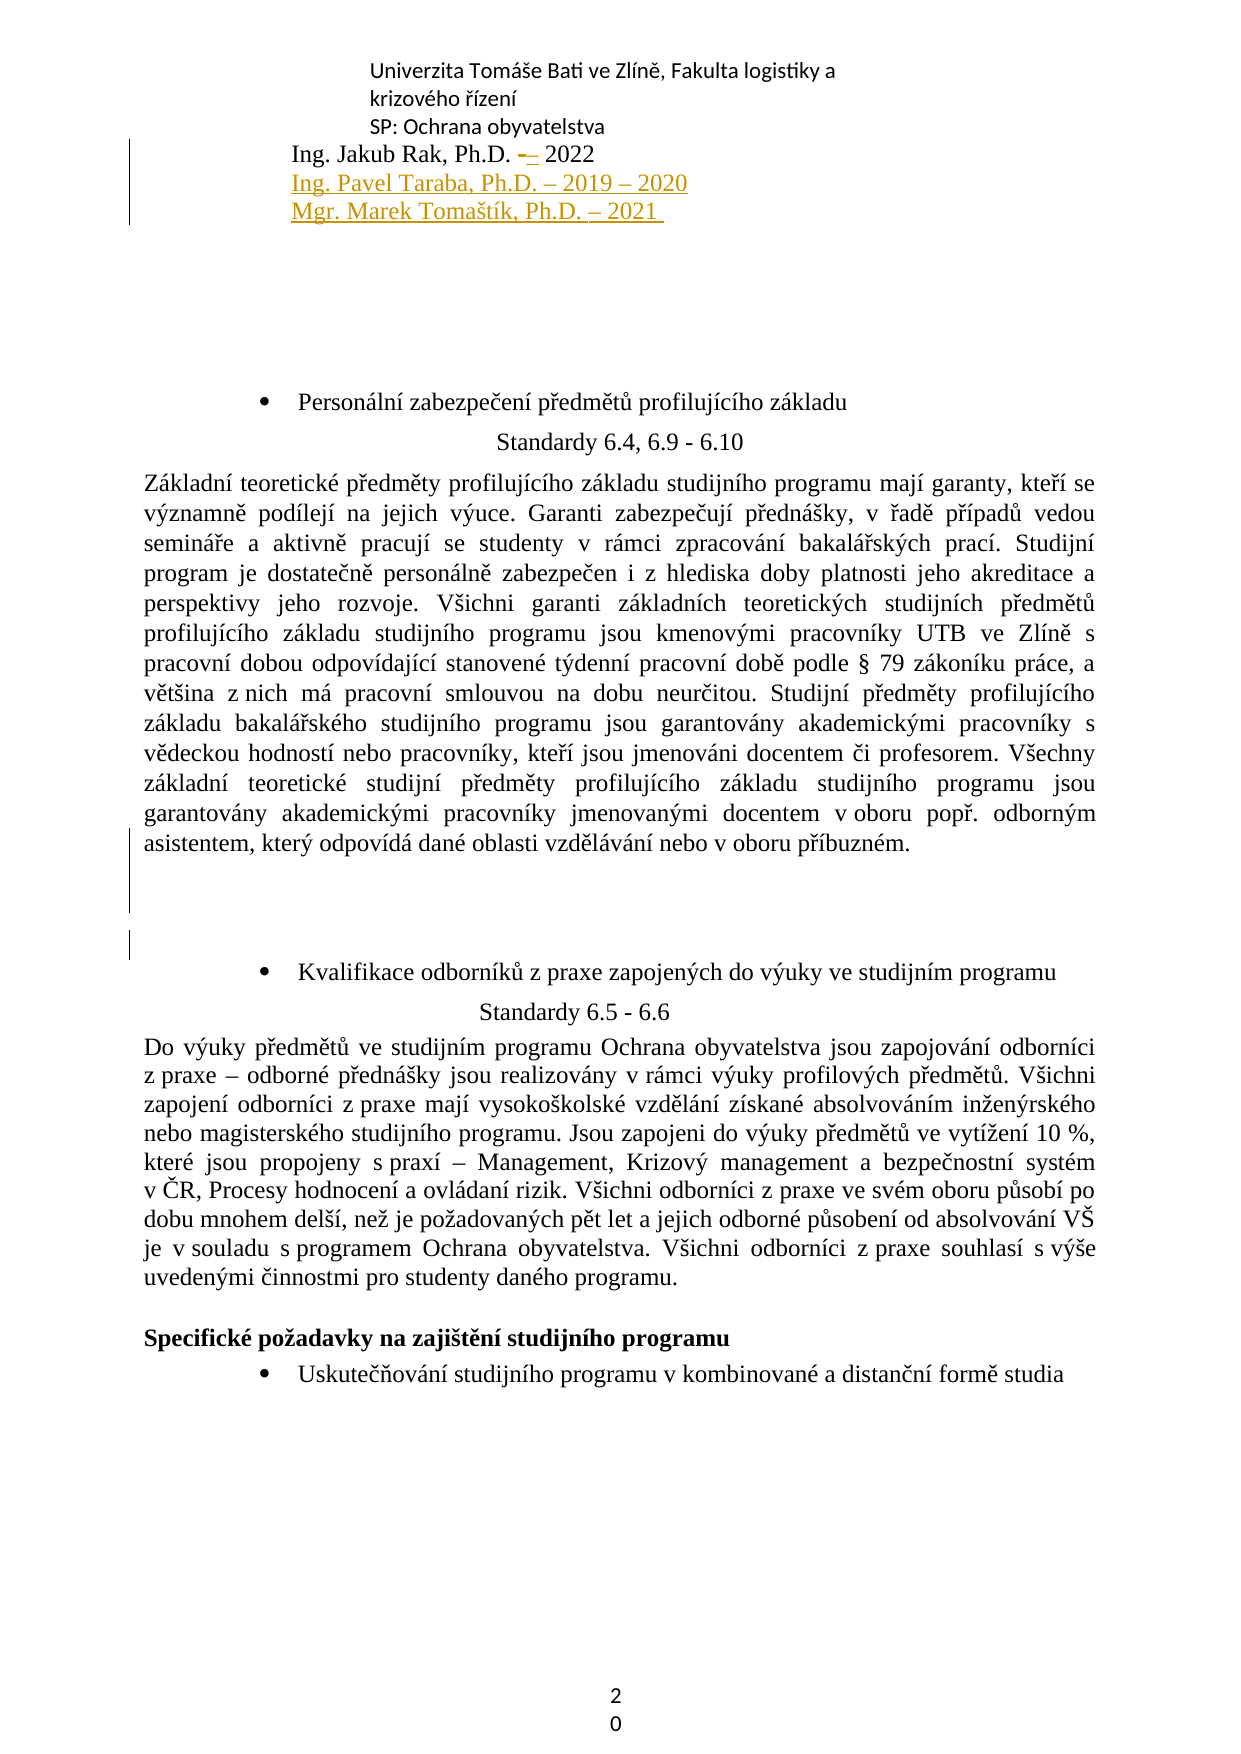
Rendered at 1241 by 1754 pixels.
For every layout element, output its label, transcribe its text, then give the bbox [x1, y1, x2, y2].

text Standardy 6.5 - 6.6 [479, 1002, 1096, 1025]
text Standardy 6.4, 6.9 - 6.10 [143, 432, 1096, 455]
text Do výuky předmětů ve studijním programu Ochrana obyvatelstva jsou zapojování odborníci z praxe – odborné přednášky jsou realizovány v rámci výuky profilových předmětů. Všichni zapojení odborníci z praxe mají vysokoškolské vzdělání získané absolvováním inženýrského nebo magisterského studijního programu. Jsou zapojeni do výuky předmětů ve vytížení 10 %, které jsou propojeny s praxí – Management, Krizový management a bezpečnostní systém v ČR, Procesy hodnocení a ovládaní rizik. Všichni odborníci z praxe ve svém oboru působí po dobu mnohem delší, než je požadovaných pět let a jejich odborné působení od absolvování VŠ je v souladu s programem Ochrana obyvatelstva. Všichni odborníci z praxe souhlasí s výše uvedenými činnostmi pro studenty daného programu. [143, 1032, 1096, 1291]
text Základní teoretické předměty profilujícího základu studijního programu mají garanty, kteří se významně podílejí na jejich výuce. Garanti zabezpečují přednášky, v řadě případů vedou semináře a aktivně pracují se studenty v rámci zpracování bakalářských prací. Studijní program je dostatečně personálně zabezpečen i z hlediska doby platnosti jeho akreditace a perspektivy jeho rozvoje. Všichni garanti základních teoretických studijních předmětů profilujícího základu studijního programu jsou kmenovými pracovníky UTB ve Zlíně s pracovní dobou odpovídající stanovené týdenní pracovní době podle § 79 zákoníku práce, a většina z nich má pracovní smlouvou na dobu neurčitou. Studijní předměty profilujícího základu bakalářského studijního programu jsou garantovány akademickými pracovníky s vědeckou hodností nebo pracovníky, kteří jsou jmenováni docentem či profesorem. Všechny základní teoretické studijní předměty profilujícího základu studijního programu jsou garantovány akademickými pracovníky jmenovanými docentem v oboru popř. odborným asistentem, který odpovídá dané oblasti vzdělávání nebo v oboru příbuzném. [143, 468, 1096, 858]
list Kvalifikace odborníků z praxe zapojených do výuky ve studijním programu [260, 960, 1096, 985]
list Personální zabezpečení předmětů profilujícího základu [260, 390, 1096, 415]
list Uskutečňování studijního programu v kombinované a distanční formě studia [260, 1362, 1096, 1387]
text Ing. Jakub Rak, Ph.D. 2022 [217, 139, 1096, 168]
text Specifické požadavky na zajištění studijního programu [143, 1326, 1096, 1351]
